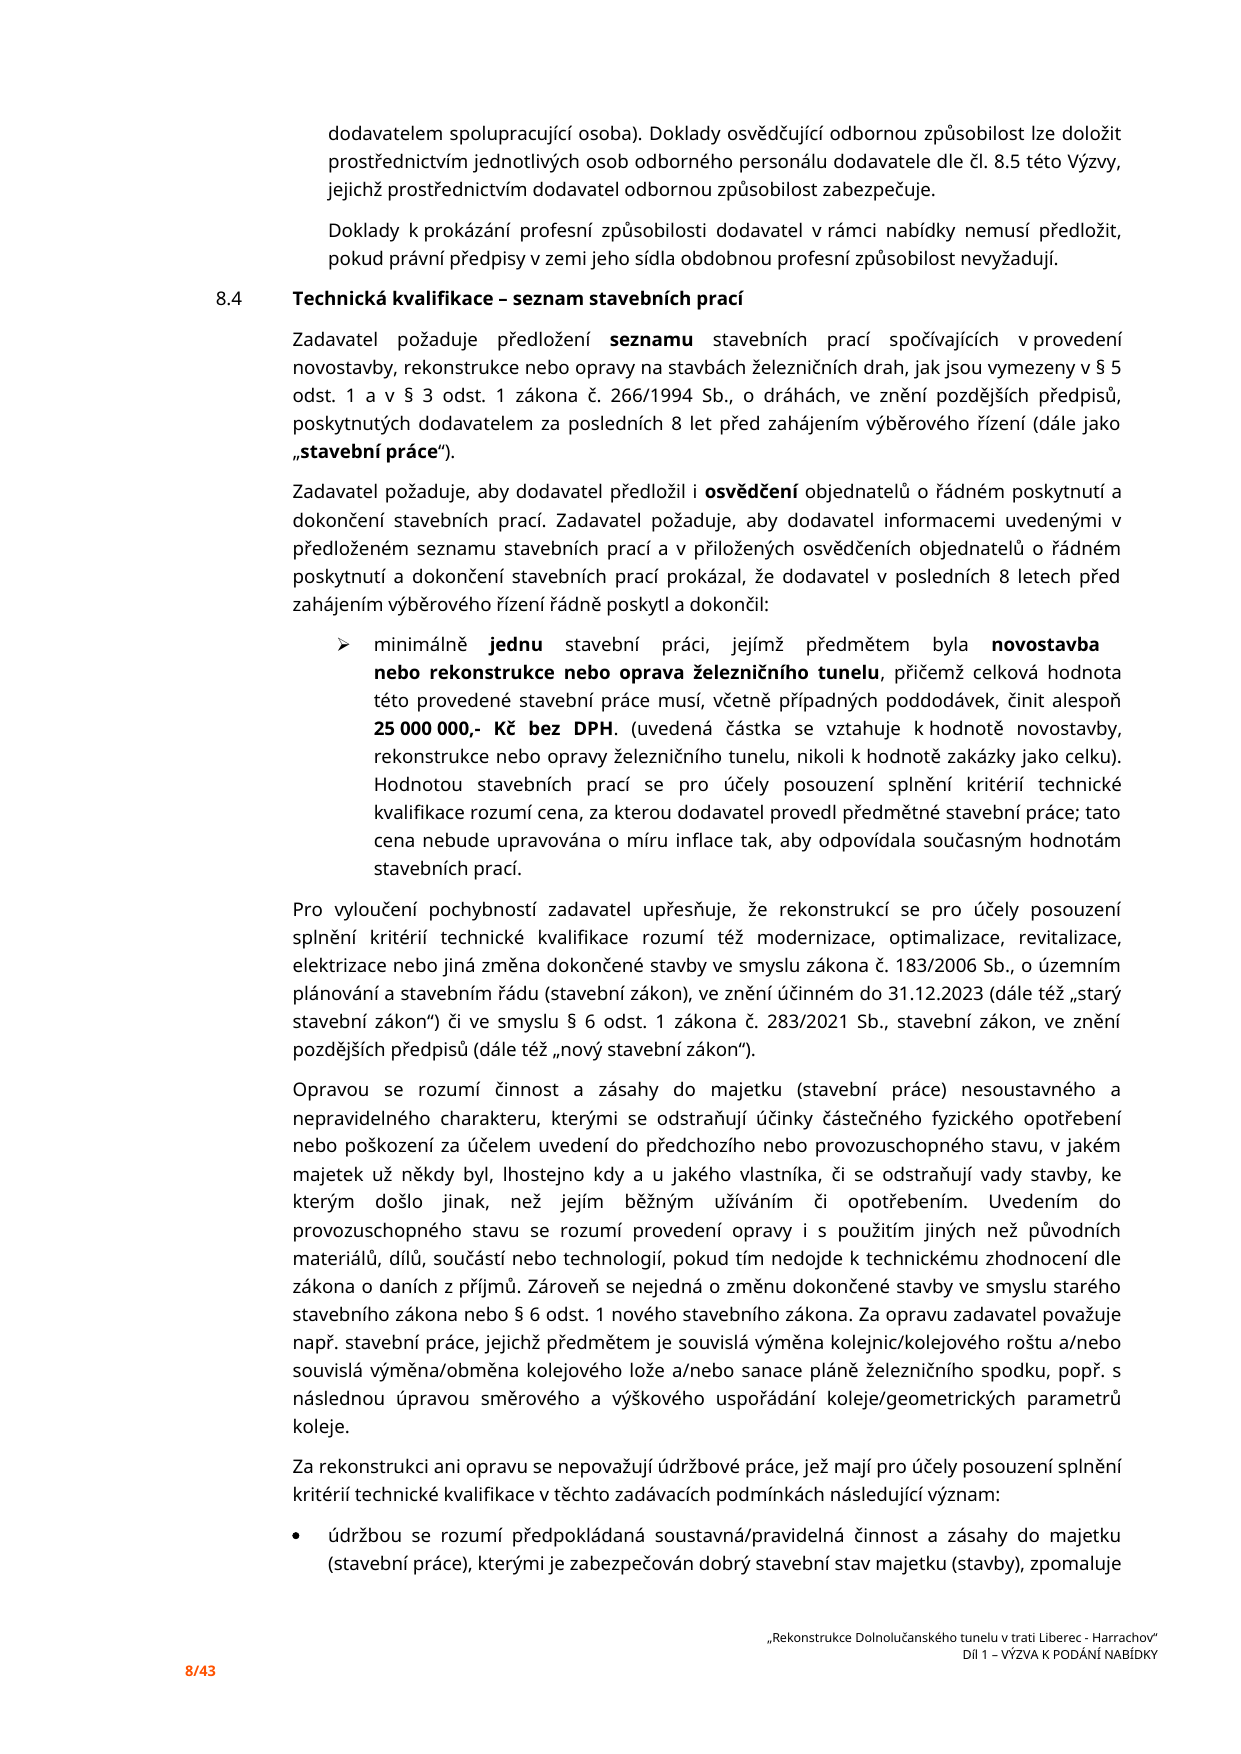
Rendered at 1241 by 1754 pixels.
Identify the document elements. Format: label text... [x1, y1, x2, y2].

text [328, 121, 1122, 202]
text Zadavatel požaduje předložení seznamu stavebních prací spočívajících v provedení novostavby, rekonstrukce nebo opravy na stavbách železničních drah, jak jsou vymezeny v § 5 odst. 1 a v § 3 odst. 1 zákona č. 266/1994 Sb., o dráhách, ve znění pozdějších předpisů, poskytnutých dodavatelem za posledních 8 let před zahájením výběrového řízení (dále jako „stavební práce“). [292, 326, 1122, 464]
text Technická kvalifikace – seznam stavebních prací [216, 286, 1122, 311]
text Za rekonstrukci ani opravu se nepovažují údržbové práce, jež mají pro účely posouzení splnění kritérií technické kvalifikace v těchto zadávacích podmínkách následující význam: [292, 1453, 1122, 1507]
text Doklady k prokázání profesní způsobilosti dodavatel v rámci nabídky nemusí předložit, pokud právní předpisy v zemi jeho sídla obdobnou profesní způsobilost nevyžadují. [328, 217, 1122, 271]
text Pro vyloučení pochybností zadavatel upřesňuje, že rekonstrukcí se pro účely posouzení splnění kritérií technické kvalifikace rozumí též modernizace, optimalizace, revitalizace, elektrizace nebo jiná změna dokončené stavby ve smyslu zákona č. 183/2006 Sb., o územním plánování a stavebním řádu (stavební zákon), ve znění účinném do 31.12.2023 (dále též „starý stavební zákon“) či ve smyslu § 6 odst. 1 zákona č. 283/2021 Sb., stavební zákon, ve znění pozdějších předpisů (dále též „nový stavební zákon“). [292, 896, 1122, 1062]
text Opravou se rozumí činnost a zásahy do majetku (stavební práce) nesoustavného a nepravidelného charakteru, kterými se odstraňují účinky částečného fyzického opotřebení nebo poškození za účelem uvedení do předchozího nebo provozuschopného stavu, v jakém majetek už někdy byl, lhostejno kdy a u jakého vlastníka, či se odstraňují vady stavby, ke kterým došlo jinak, než jejím běžným užíváním či opotřebením. Uvedením do provozuschopného stavu se rozumí provedení opravy i s použitím jiných než původních materiálů, dílů, součástí nebo technologií, pokud tím nedojde k technickému zhodnocení dle zákona o daních z příjmů. Zároveň se nejedná o změnu dokončené stavby ve smyslu starého stavebního zákona nebo § 6 odst. 1 nového stavebního zákona. Za opravu zadavatel považuje např. stavební práce, jejichž předmětem je souvislá výměna kolejnic/kolejového roštu a/nebo souvislá výměna/obměna kolejového lože a/nebo sanace pláně železničního spodku, popř. s následnou úpravou směrového a výškového uspořádání koleje/geometrických parametrů koleje. [292, 1077, 1122, 1438]
list minimálně jednu stavební práci, jejímž předmětem byla novostavba nebo rekonstrukce nebo oprava železničního tunelu, přičemž celková hodnota této provedené stavební práce musí, včetně případných poddodávek, činit alespoň 25 000 000,- Kč bez DPH. (uvedená částka se vztahuje k hodnotě novostavby, rekonstrukce nebo opravy železničního tunelu, nikoli k hodnotě zakázky jako celku). Hodnotou stavebních prací se pro účely posouzení splnění kritérií technické kvalifikace rozumí cena, za kterou dodavatel provedl předmětné stavební práce; tato cena nebude upravována o míru inflace tak, aby odpovídala současným hodnotám stavebních prací. [336, 631, 1122, 881]
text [292, 1522, 1122, 1576]
text Zadavatel požaduje, aby dodavatel předložil i osvědčení objednatelů o řádném poskytnutí a dokončení stavebních prací. Zadavatel požaduje, aby dodavatel informacemi uvedenými v předloženém seznamu stavebních prací a v přiložených osvědčeních objednatelů o řádném poskytnutí a dokončení stavebních prací prokázal, že dodavatel v posledních 8 letech před zahájením výběrového řízení řádně poskytl a dokončil: [292, 479, 1122, 616]
